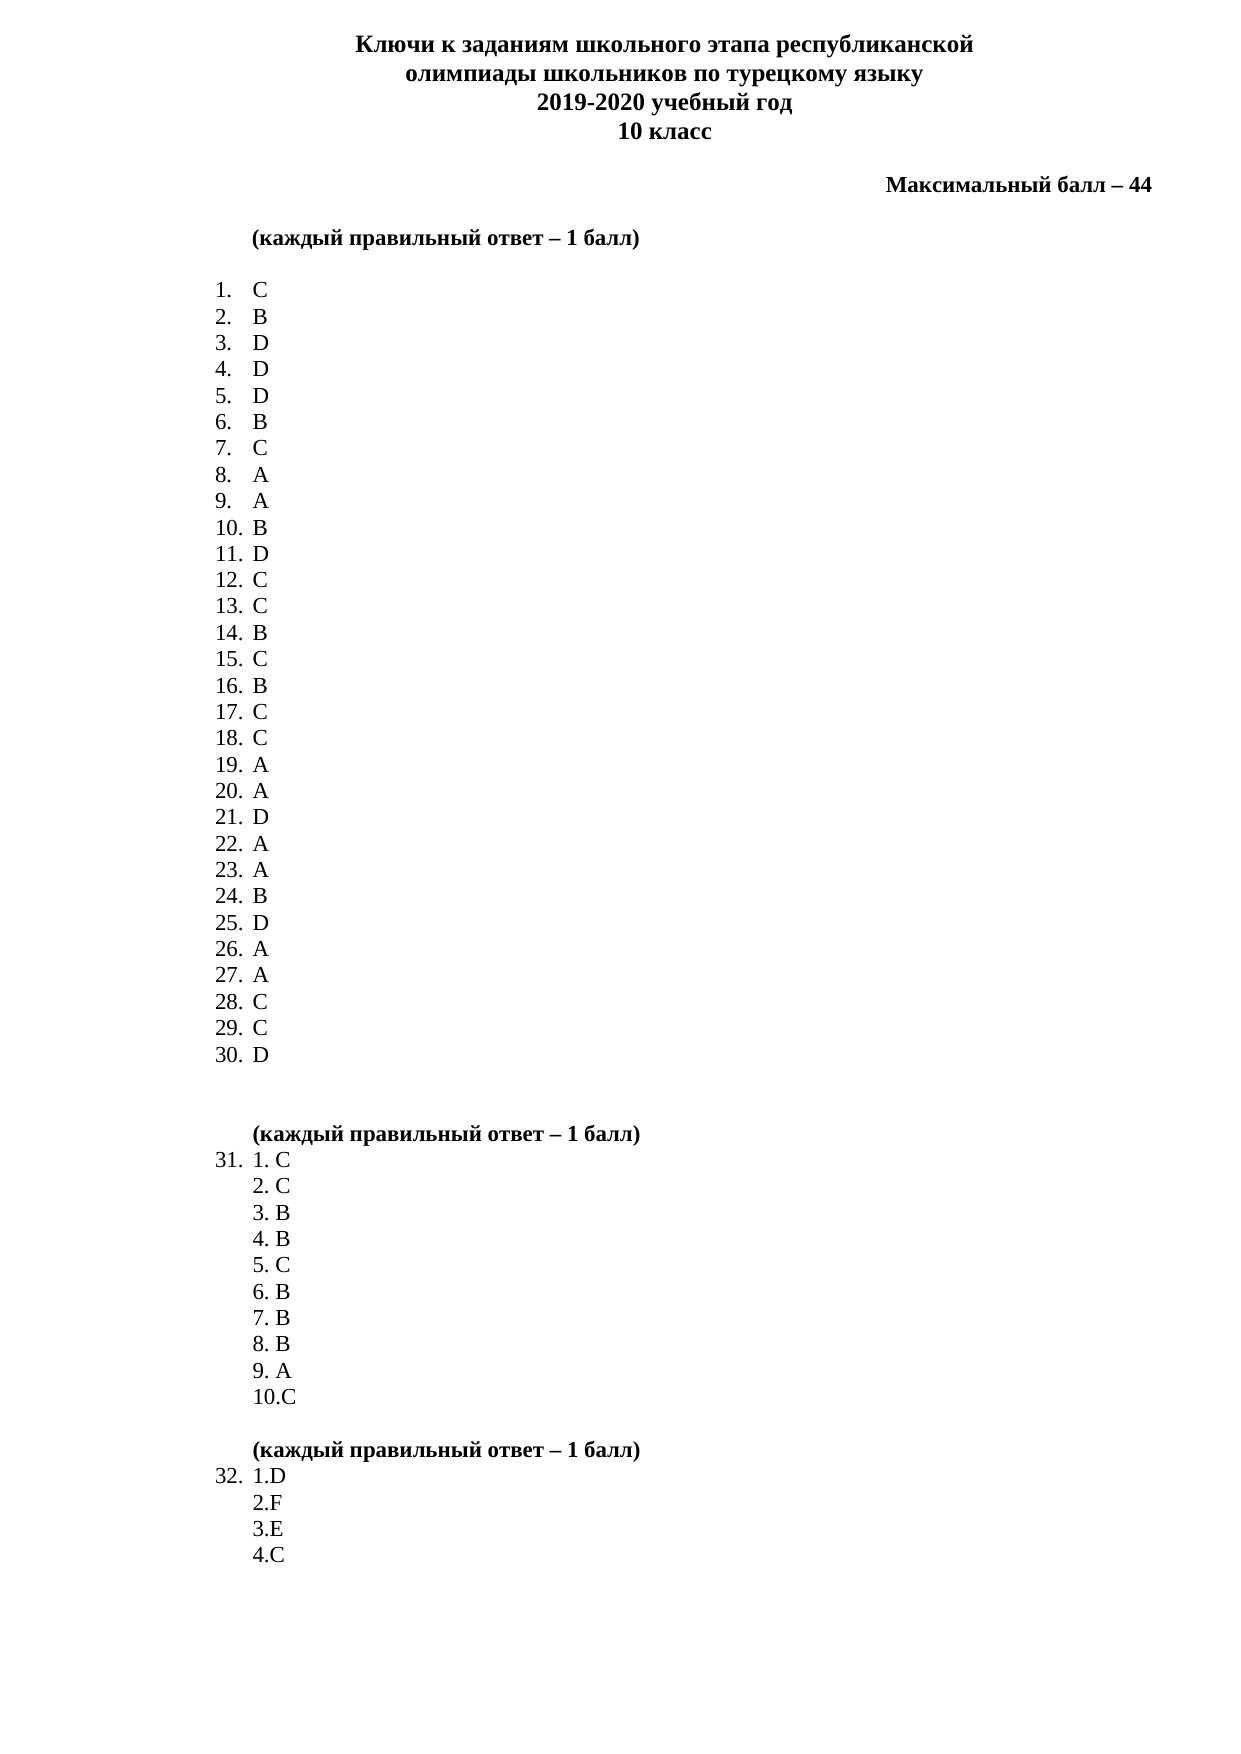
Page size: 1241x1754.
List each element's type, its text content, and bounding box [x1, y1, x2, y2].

list B [215, 513, 1152, 540]
text 2019-2020 учебный год [177, 87, 1152, 116]
list 1.D [215, 1462, 1152, 1489]
list 4.C [252, 1541, 1152, 1568]
list A [215, 935, 1152, 962]
text (каждый правильный ответ – 1 балл) [177, 224, 1152, 250]
list C [215, 434, 1152, 461]
text 10 класс [177, 116, 1152, 144]
list 8. B [252, 1331, 1152, 1357]
text Максимальный балл – 44 [177, 171, 1152, 197]
list C [215, 276, 1152, 303]
text олимпиады школьников по турецкому языку [177, 58, 1152, 87]
list 4. B [252, 1225, 1152, 1251]
list D [215, 803, 1152, 830]
list B [215, 619, 1152, 645]
list 10.C [252, 1383, 1152, 1409]
list 3. B [252, 1199, 1152, 1225]
list 9. A [252, 1357, 1152, 1383]
list (каждый правильный ответ – 1 балл) [252, 1436, 1152, 1462]
list 1. C [215, 1146, 1152, 1172]
list C [215, 988, 1152, 1014]
text Ключи к заданиям школьного этапа республиканской [177, 29, 1152, 58]
list D [215, 1041, 1152, 1067]
list C [215, 593, 1152, 619]
list A [215, 856, 1152, 882]
list B [215, 882, 1152, 909]
list 7. B [252, 1304, 1152, 1331]
list C [215, 724, 1152, 751]
list 2.F [252, 1489, 1152, 1515]
list C [215, 645, 1152, 672]
list D [215, 909, 1152, 935]
list D [215, 355, 1152, 382]
list 6. B [252, 1278, 1152, 1304]
list 2. C [252, 1172, 1152, 1199]
list 3.E [252, 1515, 1152, 1541]
list A [215, 962, 1152, 988]
list D [215, 329, 1152, 355]
list (каждый правильный ответ – 1 балл) [252, 1120, 1152, 1146]
list C [215, 698, 1152, 724]
list A [215, 751, 1152, 777]
list B [215, 408, 1152, 434]
list B [215, 303, 1152, 329]
list A [215, 461, 1152, 487]
list C [215, 566, 1152, 593]
list C [215, 1014, 1152, 1041]
list 5. C [252, 1251, 1152, 1278]
list D [215, 382, 1152, 408]
list A [215, 487, 1152, 513]
list D [215, 540, 1152, 566]
list B [215, 672, 1152, 698]
list A [215, 830, 1152, 856]
list A [215, 777, 1152, 803]
